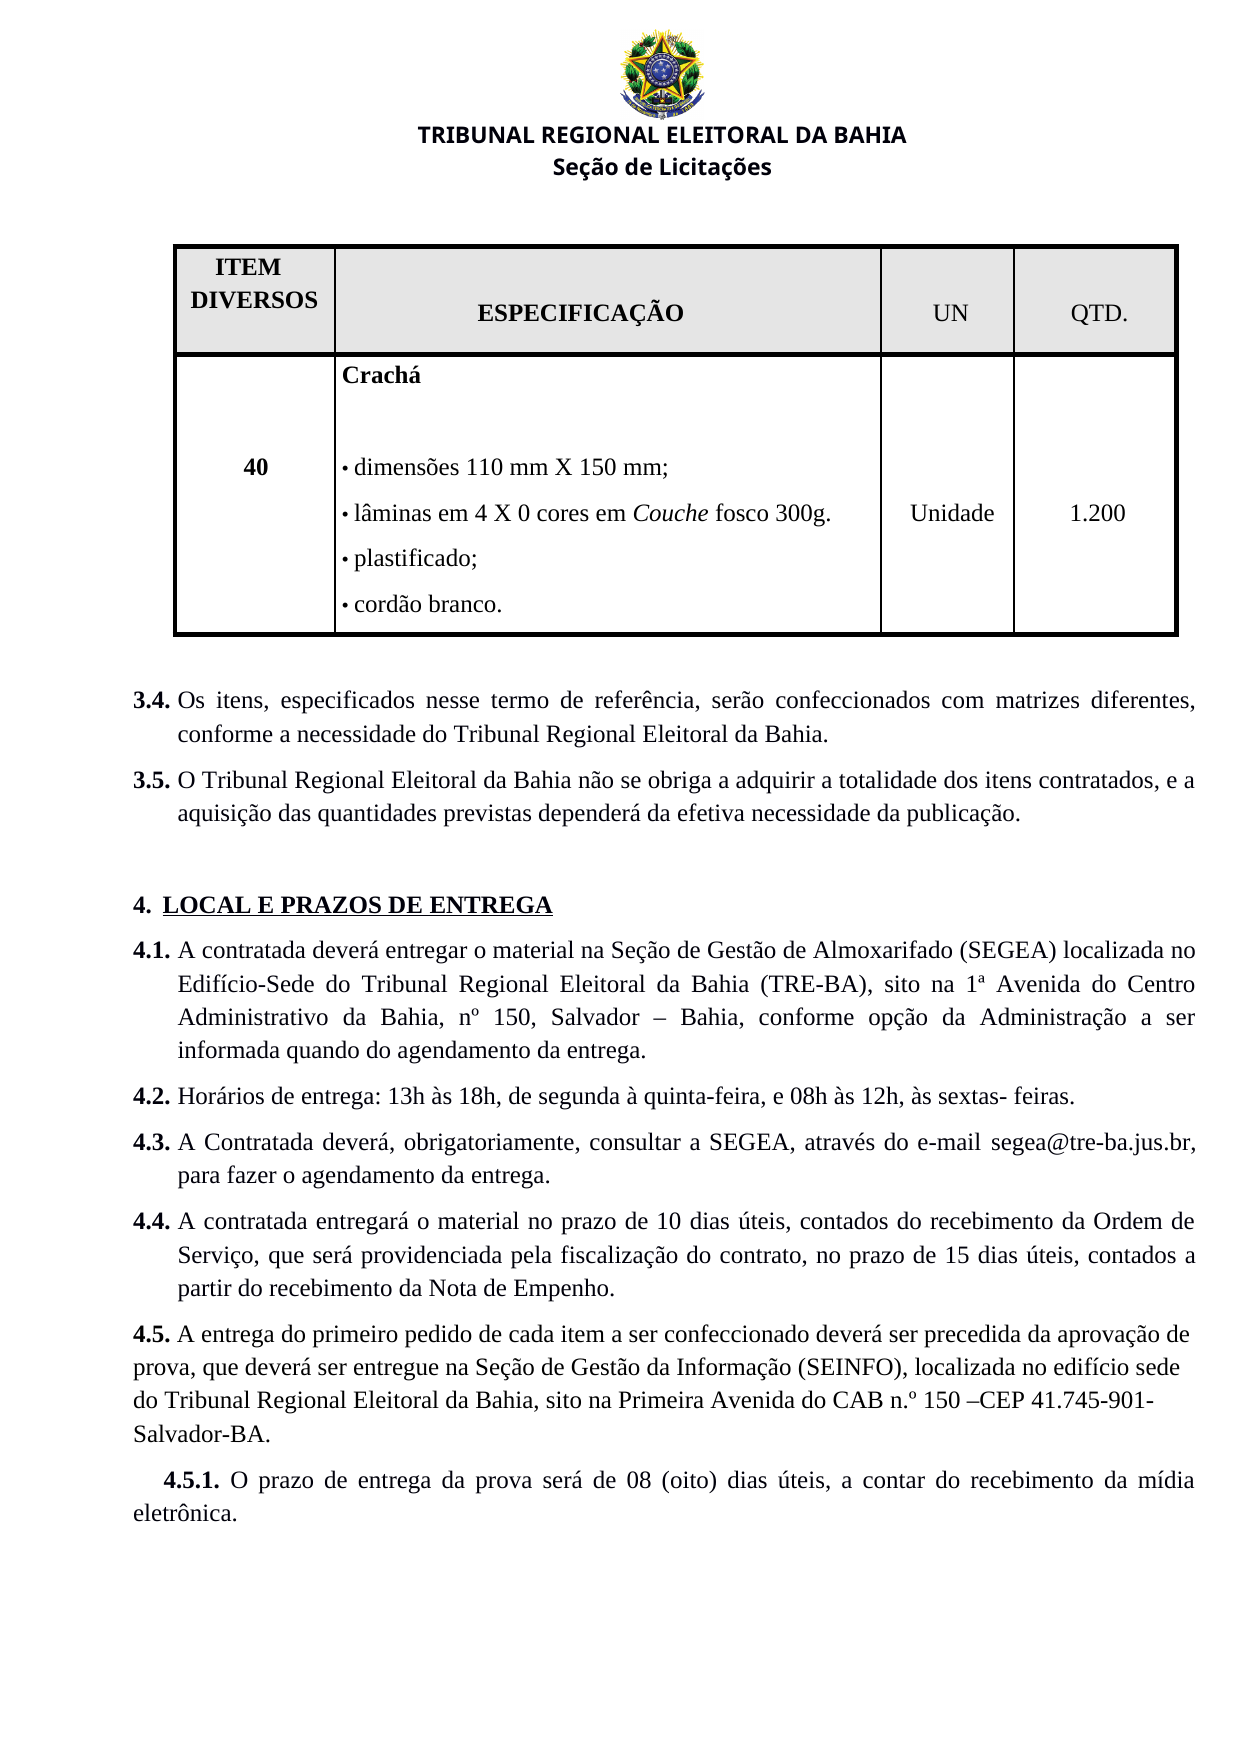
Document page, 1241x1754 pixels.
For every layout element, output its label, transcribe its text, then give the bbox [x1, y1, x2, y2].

table_header ESPECIFICAÇÃO [336, 249, 880, 352]
subtitle LOCAL E PRAZOS DE ENTREGA [133, 886, 1196, 920]
table_cell Crachá dimensões 110 mm X 150 mm; lâminas em 4 X 0 cores em Couche fosco 300g. plastificado; cordão branco. [336, 357, 880, 632]
table_header UN [882, 249, 1013, 352]
subtitle Horários de entrega: 13h às 18h, de segunda à quinta-feira, e 08h às 12h, às sextas- feiras. [133, 1078, 1197, 1111]
subtitle Os itens, especificados nesse termo de referência, serão confeccionados com matrizes diferentes, conforme a necessidade do Tribunal Regional Eleitoral da Bahia. [133, 682, 1197, 749]
subtitle A contratada entregará o material no prazo de 10 dias úteis, contados do recebimento da Ordem de Serviço, que será providenciada pela fiscalização do contrato, no prazo de 15 dias úteis, contados a partir do recebimento da Nota de Empenho. [133, 1203, 1197, 1303]
table_cell Unidade [882, 357, 1013, 632]
subtitle O Tribunal Regional Eleitoral da Bahia não se obriga a adquirir a totalidade dos itens contratados, e a aquisição das quantidades previstas dependerá da efetiva necessidade da publicação. [133, 761, 1197, 828]
table_cell 1.200 [1015, 357, 1174, 632]
table_header ITEM DIVERSOS [177, 249, 334, 352]
table_header QTD. [1015, 249, 1174, 352]
subtitle A Contratada deverá, obrigatoriamente, consultar a SEGEA, através do e-mail segea@tre-ba.jus.br, para fazer o agendamento da entrega. [133, 1124, 1197, 1191]
table_cell 40 [177, 357, 334, 632]
subtitle A contratada deverá entregar o material na Seção de Gestão de Almoxarifado (SEGEA) localizada no Edifício-Sede do Tribunal Regional Eleitoral da Bahia (TRE-BA), sito na 1ª Avenida do Centro Administrativo da Bahia, nº 150, Salvador – Bahia, conforme opção da Administração a ser informada quando do agendamento da entrega. [133, 932, 1197, 1066]
text 4.5. A entrega do primeiro pedido de cada item a ser confeccionado deverá ser precedida da aprovação de prova, que deverá ser entregue na Seção de Gestão da Informação (SEINFO), localizada no edifício sede do Tribunal Regional Eleitoral da Bahia, sito na Primeira Avenida do CAB n.º 150 –CEP 41.745-901- Salvador-BA. [133, 1316, 1196, 1449]
subtitle 4.5.1. O prazo de entrega da prova será de 08 (oito) dias úteis, a contar do recebimento da mídia eletrônica. [133, 1461, 1197, 1528]
